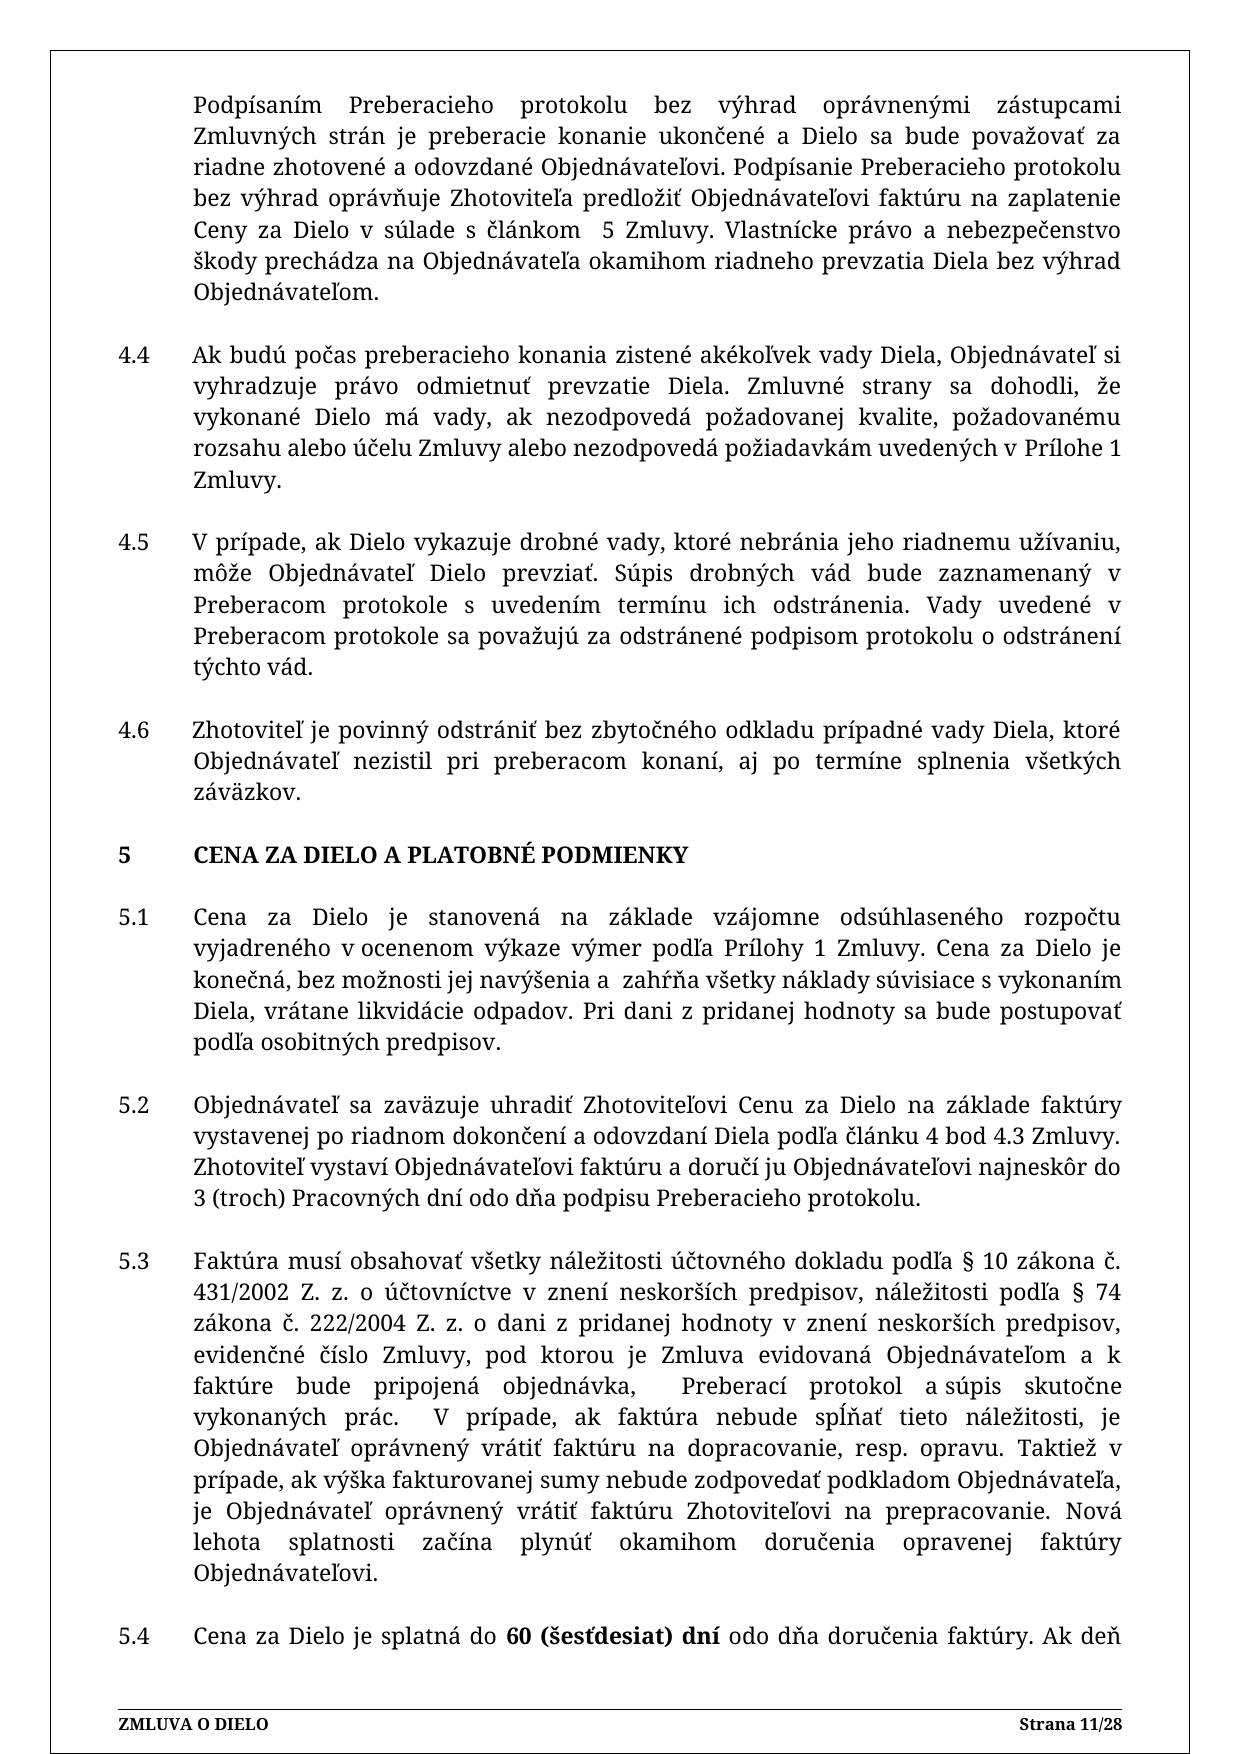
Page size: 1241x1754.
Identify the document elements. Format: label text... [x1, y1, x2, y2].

list Ak budú počas preberacieho konania zistené akékoľvek vady Diela, Objednávateľ si vyhradzuje právo odmietnuť prevzatie Diela. Zmluvné strany sa dohodli, že vykonané Dielo má vady, ak nezodpovedá požadovanej kvalite, požadovanému rozsahu alebo účelu Zmluvy alebo nezodpovedá požiadavkám uvedených v Prílohe 1 Zmluvy. [118, 339, 1122, 495]
list Zhotoviteľ je povinný odstrániť bez zbytočného odkladu prípadné vady Diela, ktoré Objednávateľ nezistil pri preberacom konaní, aj po termíne splnenia všetkých záväzkov. [118, 714, 1122, 807]
list V prípade, ak Dielo vykazuje drobné vady, ktoré nebránia jeho riadnemu užívaniu, môže Objednávateľ Dielo prevziať. Súpis drobných vád bude zaznamenaný v Preberacom protokole s uvedením termínu ich odstránenia. Vady uvedené v Preberacom protokole sa považujú za odstránené podpisom protokolu o odstránení týchto vád. [118, 526, 1122, 682]
list CENA ZA DIELO A PLATOBNÉ PODMIENKY [103, 839, 1122, 870]
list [118, 1620, 1122, 1651]
list Cena za Dielo je stanovená na základe vzájomne odsúhlaseného rozpočtu vyjadreného v ocenenom výkaze výmer podľa Prílohy 1 Zmluvy. Cena za Dielo je konečná, bez možnosti jej navýšenia a zahŕňa všetky náklady súvisiace s vykonaním Diela, vrátane likvidácie odpadov. Pri dani z pridanej hodnoty sa bude postupovať podľa osobitných predpisov. [118, 901, 1122, 1057]
list Faktúra musí obsahovať všetky náležitosti účtovného dokladu podľa § 10 zákona č. 431/2002 Z. z. o účtovníctve v znení neskorších predpisov, náležitosti podľa § 74 zákona č. 222/2004 Z. z. o dani z pridanej hodnoty v znení neskorších predpisov, evidenčné číslo Zmluvy, pod ktorou je Zmluva evidovaná Objednávateľom a k faktúre bude pripojená objednávka, Preberací protokol a súpis skutočne vykonaných prác. V prípade, ak faktúra nebude spĺňať tieto náležitosti, je Objednávateľ oprávnený vrátiť faktúru na dopracovanie, resp. opravu. Taktiež v prípade, ak výška fakturovanej sumy nebude zodpovedať podkladom Objednávateľa, je Objednávateľ oprávnený vrátiť faktúru Zhotoviteľovi na prepracovanie. Nová lehota splatnosti začína plynúť okamihom doručenia opravenej faktúry Objednávateľovi. [118, 1245, 1122, 1589]
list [118, 89, 1122, 307]
list Objednávateľ sa zaväzuje uhradiť Zhotoviteľovi Cenu za Dielo na základe faktúry vystavenej po riadnom dokončení a odovzdaní Diela podľa článku 4 bod 4.3 Zmluvy. Zhotoviteľ vystaví Objednávateľovi faktúru a doručí ju Objednávateľovi najneskôr do 3 (troch) Pracovných dní odo dňa podpisu Preberacieho protokolu. [118, 1089, 1122, 1214]
